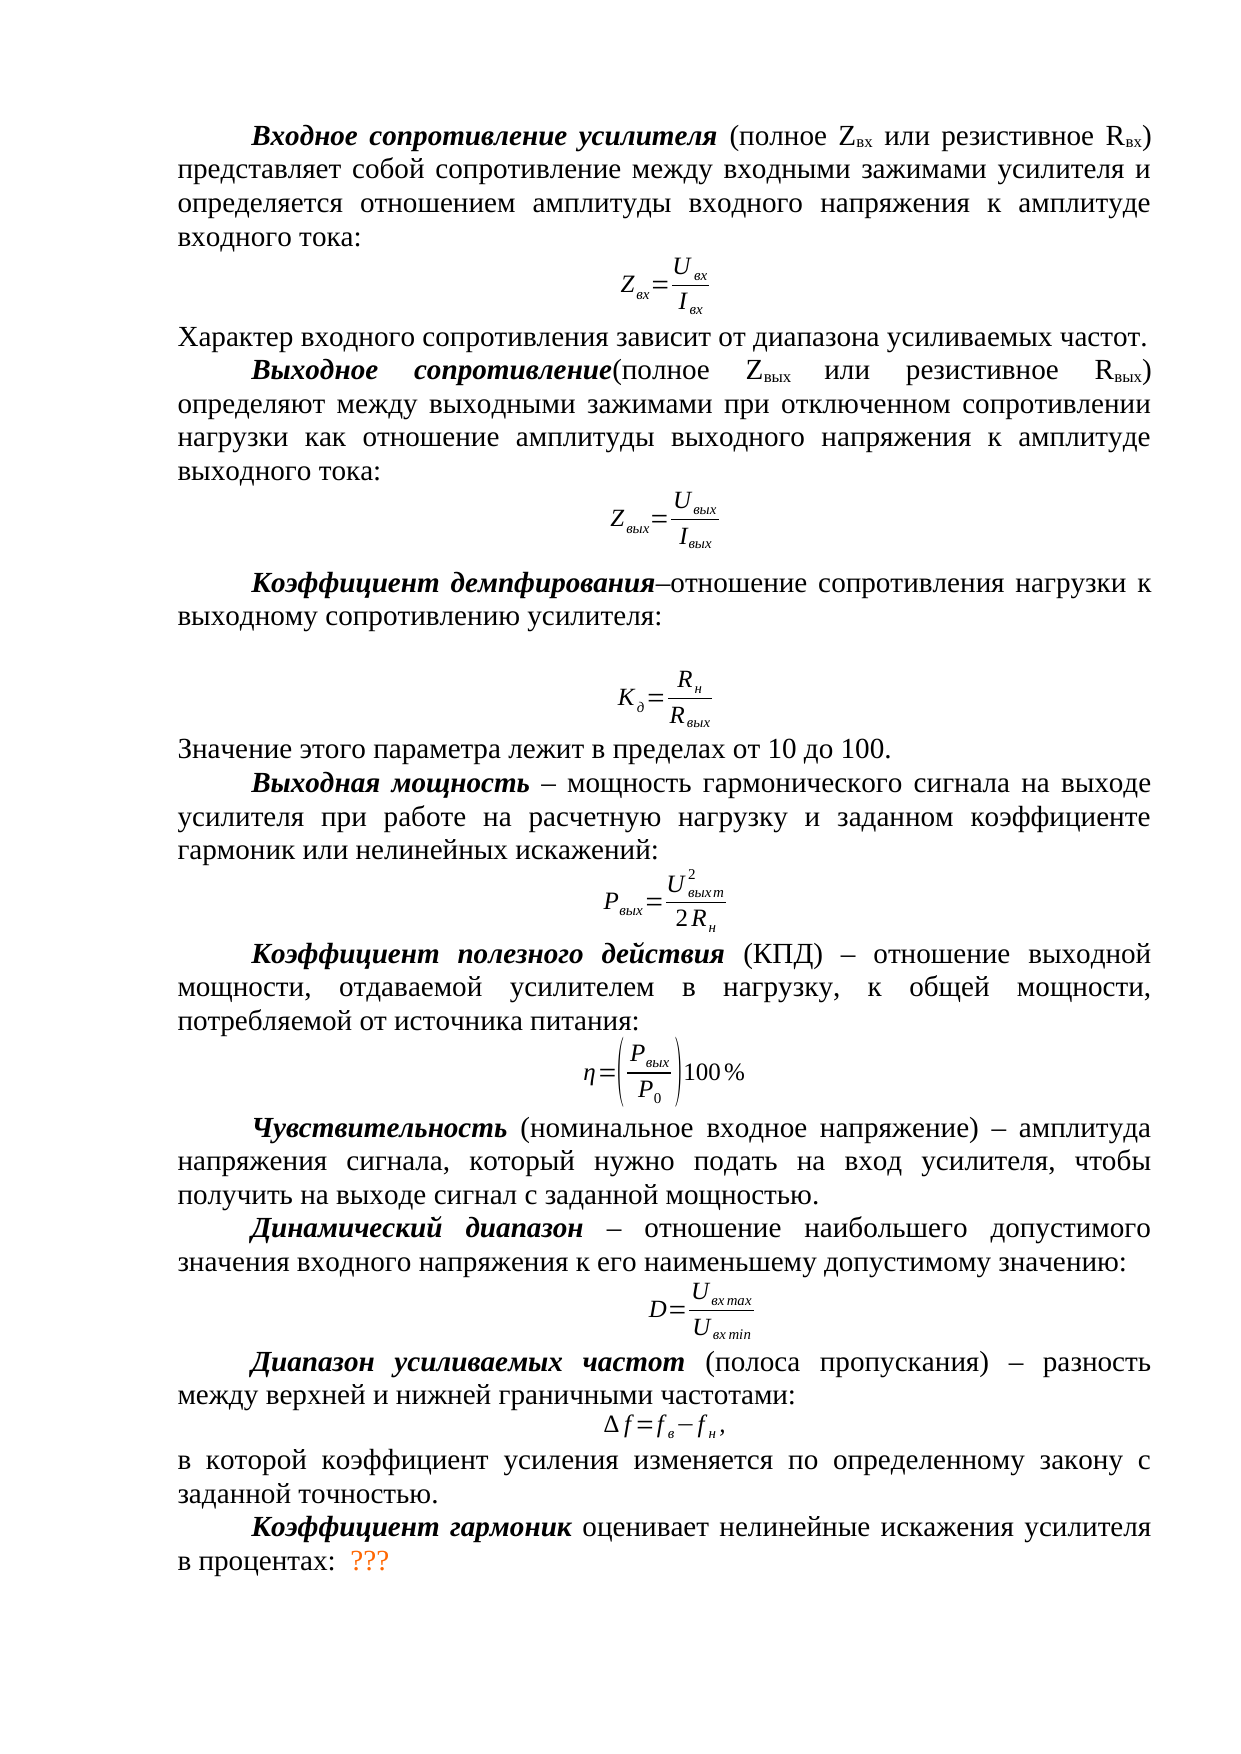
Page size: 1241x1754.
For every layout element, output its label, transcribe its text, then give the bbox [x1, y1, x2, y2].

text Коэффициент полезного действия (КПД) – отношение выходной мощности, отдаваемой усилителем в нагрузку, к общей мощности, потребляемой от источника питания: [177, 936, 1152, 1036]
text Выходное сопротивление(полное Zвых или резистивное Rвых) определяют между выходными зажимами при отключенном сопротивлении нагрузки как отношение амплитуды выходного напряжения к амплитуде выходного тока: [177, 352, 1152, 486]
text Входное сопротивление усилителя (полное Zвх или резистивное Rвх) представляет собой сопротивление между входными зажимами усилителя и определяется отношением амплитуды входного напряжения к амплитуде входного тока: [177, 118, 1152, 252]
text Коэффициент демпфирования–отношение сопротивления нагрузки к выходному сопротивлению усилителя: [177, 565, 1152, 632]
text Коэффициент гармоник оценивает нелинейные искажения усилителя в процентах: ??? [177, 1509, 1152, 1576]
text Характер входного сопротивления зависит от диапазона усиливаемых частот. [177, 319, 1152, 352]
text в которой коэффициент усиления изменяется по определенному закону с заданной точностью. [177, 1442, 1152, 1509]
text Выходная мощность – мощность гармонического сигнала на выходе усилителя при работе на расчетную нагрузку и заданном коэффициенте гармоник или нелинейных искажений: [177, 765, 1152, 866]
text Чувствительность (номинальное входное напряжение) – амплитуда напряжения сигнала, который нужно подать на вход усилителя, чтобы получить на выходе сигнал с заданной мощностью. [177, 1110, 1152, 1210]
text Диапазон усиливаемых частот (полоса пропускания) – разность между верхней и нижней граничными частотами: [177, 1344, 1152, 1411]
text Значение этого параметра лежит в пределах от 10 до 100. [177, 732, 1152, 765]
text Динамический диапазон – отношение наибольшего допустимого значения входного напряжения к его наименьшему допустимому значению: [177, 1210, 1152, 1277]
